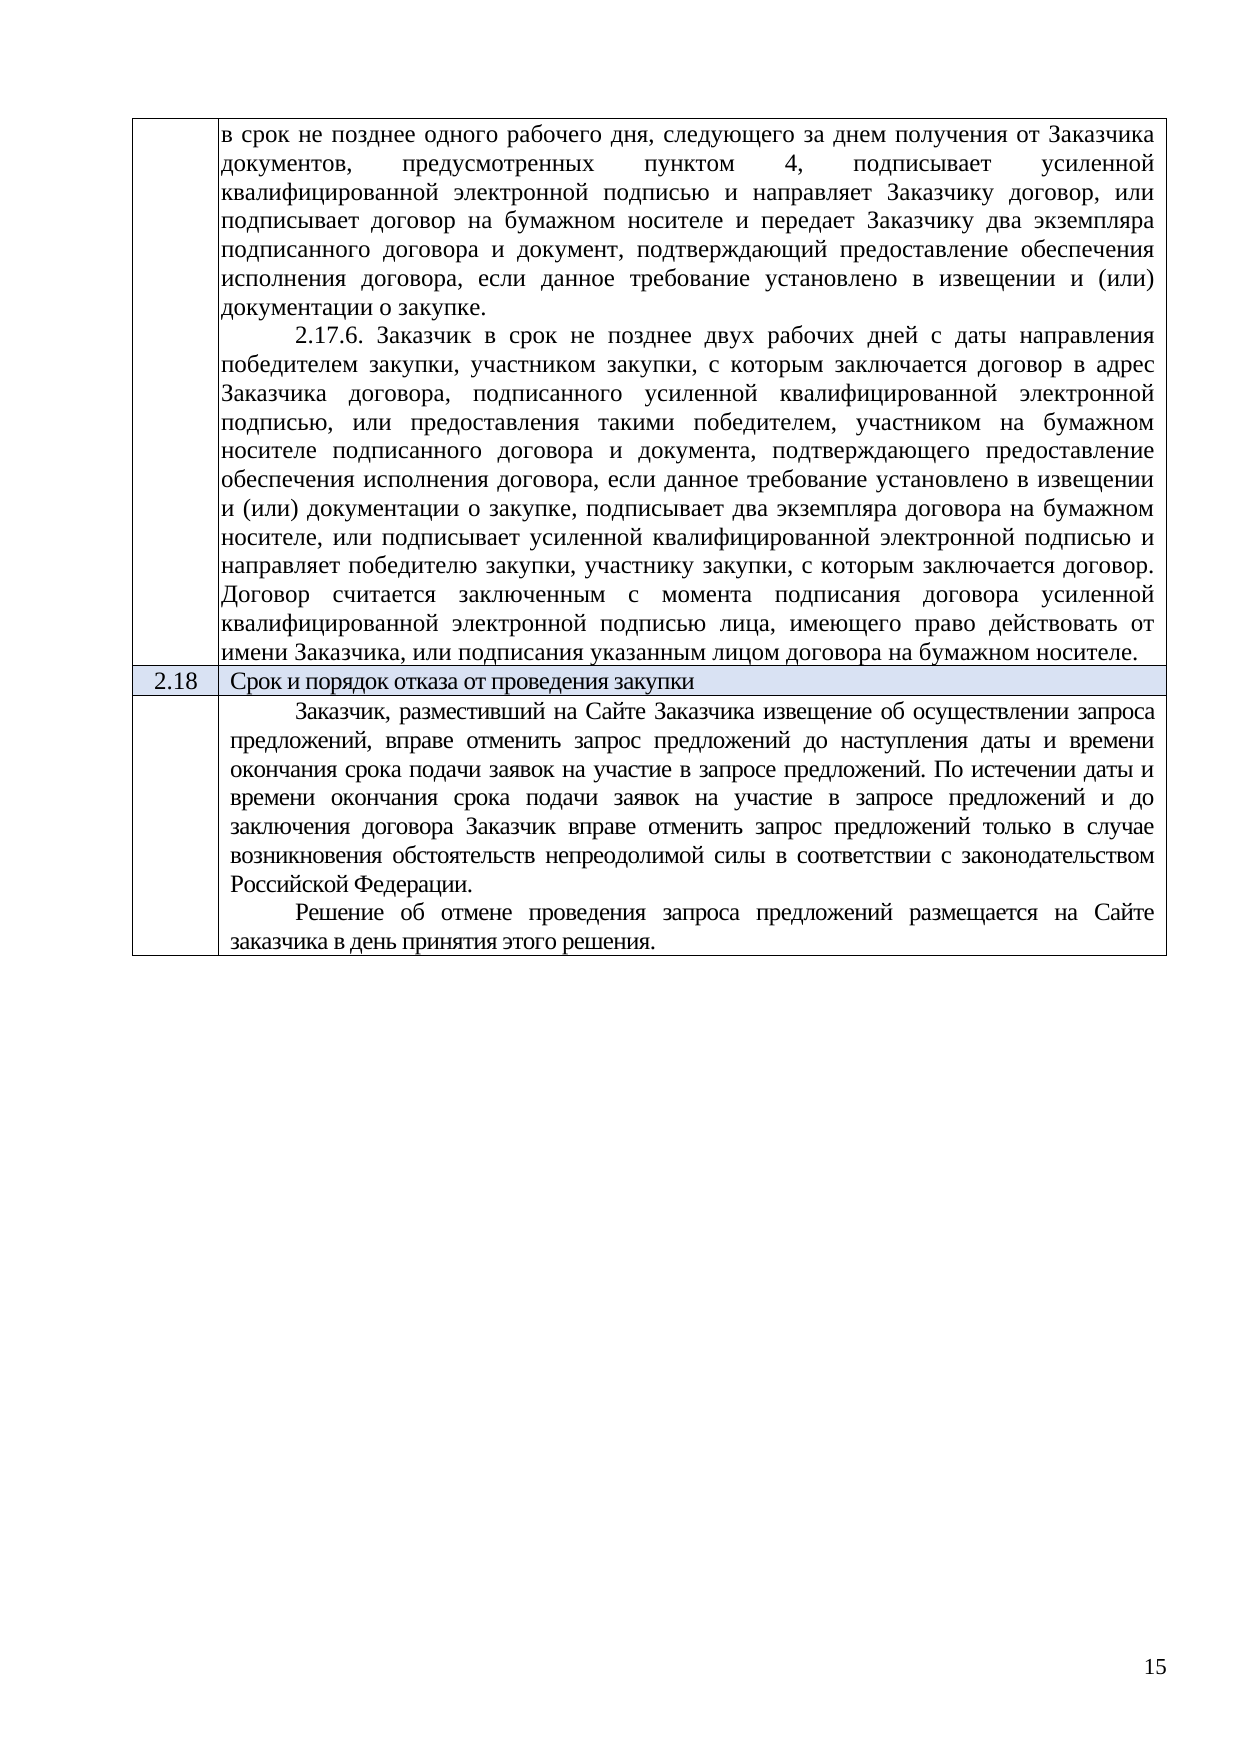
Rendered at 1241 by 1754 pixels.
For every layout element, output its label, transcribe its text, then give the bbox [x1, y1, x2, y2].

table_cell Заказчик, разместивший на Сайте Заказчика извещение об осуществлении запроса предложений, вправе отменить запрос предложений до наступления даты и времени окончания срока подачи заявок на участие в запросе предложений. По истечении даты и времени окончания срока подачи заявок на участие в запросе предложений и до заключения договора Заказчик вправе отменить запрос предложений только в случае возникновения обстоятельств непреодолимой силы в соответствии с законодательством Российской Федерации. Решение об отмене проведения запроса предложений размещается на Сайте заказчика в день принятия этого решения. [219, 696, 1166, 955]
table_cell 2.18 [133, 666, 218, 695]
table_cell [133, 696, 218, 955]
table_cell Срок и порядок отказа от проведения закупки [219, 666, 1166, 695]
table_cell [219, 119, 1166, 665]
table_cell [133, 119, 218, 665]
